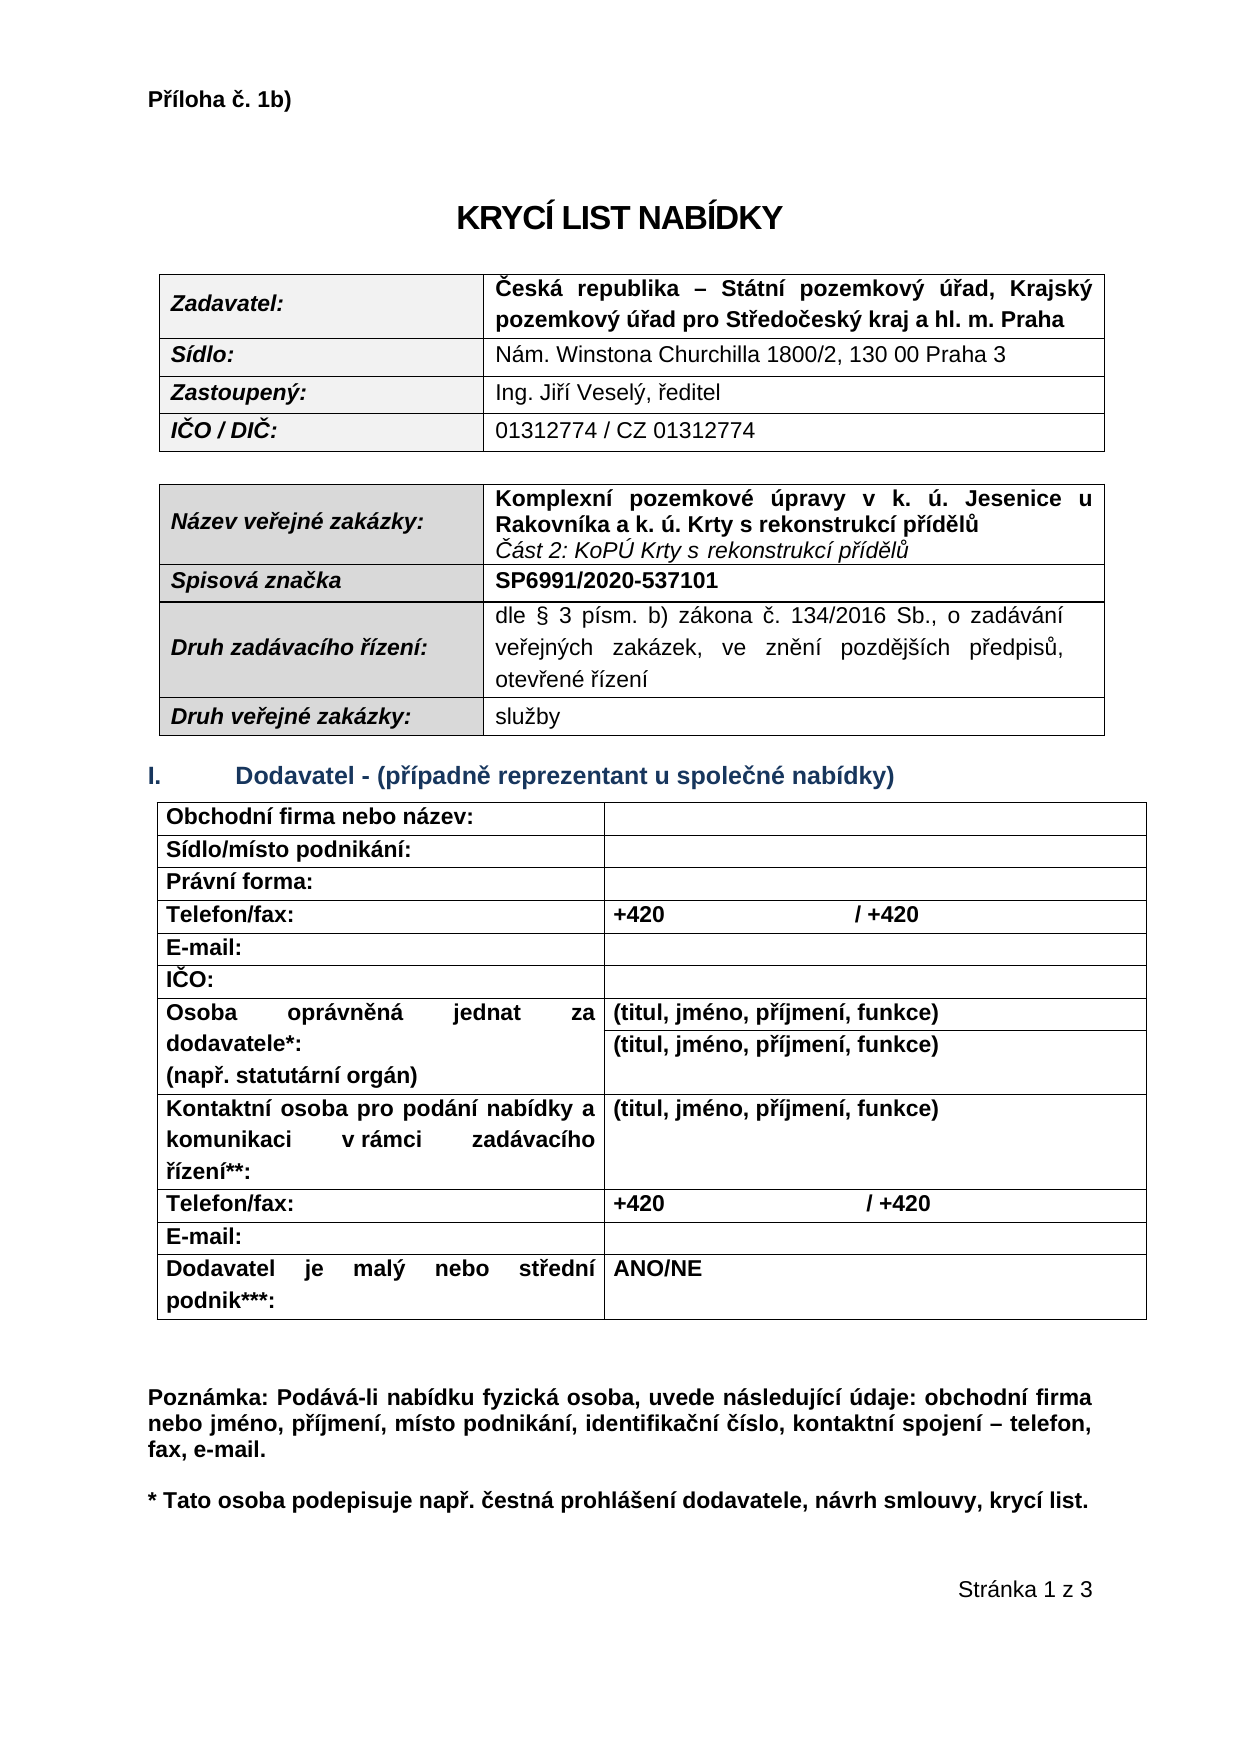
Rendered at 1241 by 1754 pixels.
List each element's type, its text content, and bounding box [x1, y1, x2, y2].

table_cell [605, 868, 1146, 900]
table_cell Druh zadávacího řízení: [160, 603, 483, 697]
table_cell (titul, jméno, příjmení, funkce) [605, 1095, 1146, 1189]
title Krycí list nabídky [148, 198, 1093, 236]
table_cell Osoba oprávněná jednat za dodavatele*: (např. statutární orgán) [158, 999, 604, 1093]
table_cell (titul, jméno, příjmení, funkce) [605, 1031, 1146, 1093]
table_cell Dodavatel je malý nebo střední podnik***: [158, 1255, 604, 1318]
table_cell Právní forma: [158, 868, 604, 900]
table_cell Telefon/fax: [158, 1190, 604, 1222]
table_header Obchodní firma nebo název: [158, 803, 604, 835]
table_header Komplexní pozemkové úpravy v k. ú. Jesenice u Rakovníka a k. ú. Krty s rekonstrukcí přídělů Část 2: KoPÚ Krty s rekonstrukcí přídělů [484, 485, 1104, 564]
table_cell +420 / +420 [605, 1190, 1146, 1222]
table_cell Sídlo: [160, 339, 483, 376]
table_cell [605, 934, 1146, 965]
table_cell Spisová značka [160, 565, 483, 601]
table_cell IČO / DIČ: [160, 414, 483, 451]
table_cell Zastoupený: [160, 377, 483, 413]
table_cell +420 / +420 [605, 901, 1146, 932]
table_cell E-mail: [158, 934, 604, 965]
table_cell 01312774 / CZ 01312774 [484, 414, 1104, 451]
table_header Zadavatel: [160, 275, 483, 338]
table_cell [605, 966, 1146, 998]
table_header Česká republika – Státní pozemkový úřad, Krajský pozemkový úřad pro Středočeský kraj a hl. m. Praha [484, 275, 1104, 338]
table_cell [605, 836, 1146, 867]
table_cell Telefon/fax: [158, 901, 604, 932]
table_cell E-mail: [158, 1223, 604, 1254]
text * Tato osoba podepisuje např. čestná prohlášení dodavatele, návrh smlouvy, krycí list. [148, 1487, 1093, 1514]
table_cell SP6991/2020-537101 [484, 565, 1104, 601]
text Poznámka: Podává-li nabídku fyzická osoba, uvede následující údaje: obchodní firma nebo jméno, příjmení, místo podnikání, identifikační číslo, kontaktní spojení – telefon, fax, e-mail. [148, 1383, 1093, 1462]
table_cell (titul, jméno, příjmení, funkce) [605, 999, 1146, 1030]
table_cell Kontaktní osoba pro podání nabídky a komunikaci v rámci zadávacího řízení**: [158, 1095, 604, 1189]
table_cell Nám. Winstona Churchilla 1800/2, 130 00 Praha 3 [484, 339, 1104, 376]
table_cell dle § 3 písm. b) zákona č. 134/2016 Sb., o zadávání veřejných zakázek, ve znění pozdějších předpisů, otevřené řízení [484, 603, 1104, 697]
table_cell Ing. Jiří Veselý, ředitel [484, 377, 1104, 413]
table_cell služby [484, 698, 1104, 735]
table_cell IČO: [158, 966, 604, 998]
subtitle Dodavatel - (případně reprezentant u společné nabídky) [148, 761, 1093, 789]
table_cell Druh veřejné zakázky: [160, 698, 483, 735]
table_cell [605, 1223, 1146, 1254]
table_header [605, 803, 1146, 835]
table_header Název veřejné zakázky: [160, 485, 483, 564]
table_cell Sídlo/místo podnikání: [158, 836, 604, 867]
table_cell ANO/NE [605, 1255, 1146, 1318]
